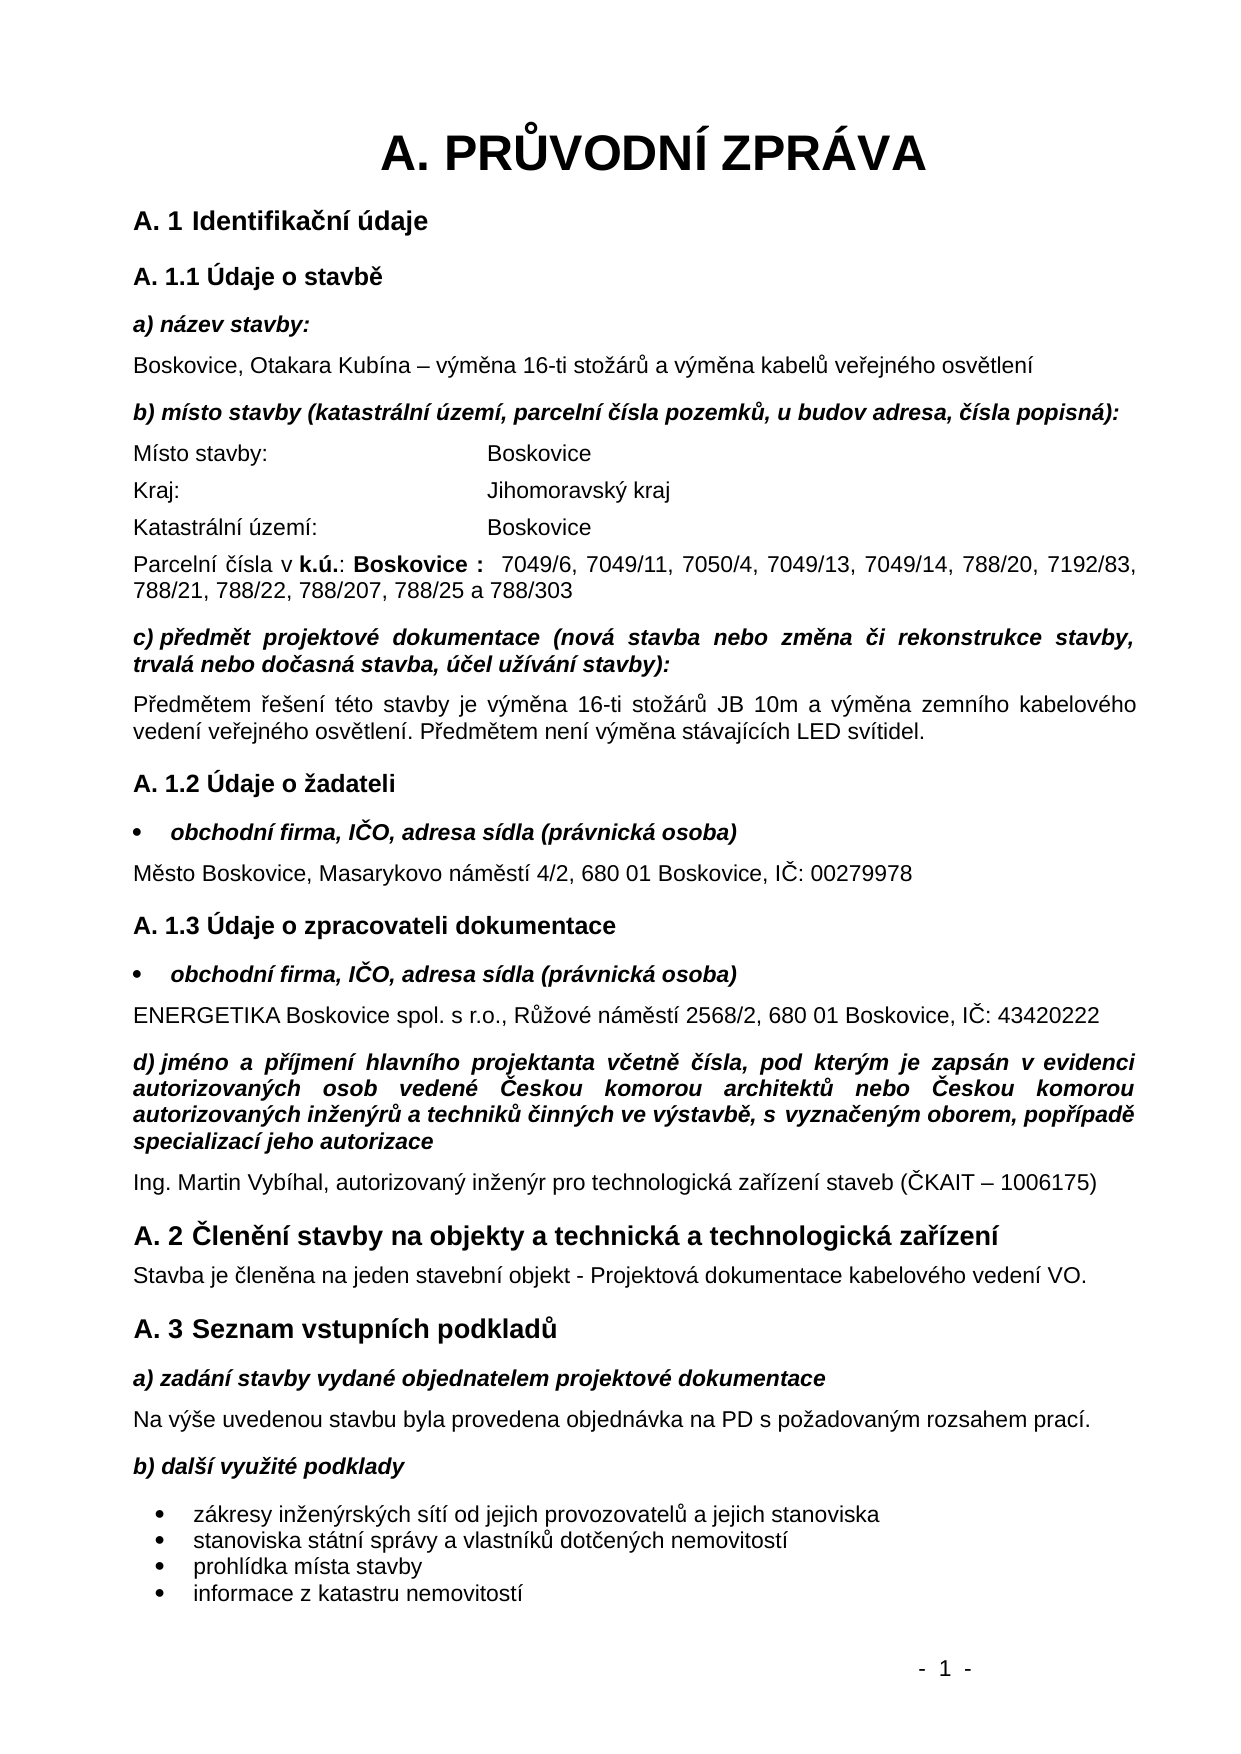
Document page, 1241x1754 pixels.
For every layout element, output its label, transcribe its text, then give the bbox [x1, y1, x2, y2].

text informace z katastru nemovitostí [156, 1579, 1137, 1606]
text stanoviska státní správy a vlastníků dotčených nemovitostí [156, 1527, 1137, 1553]
text zákresy inženýrských sítí od jejich provozovatelů a jejich stanoviska [156, 1501, 1137, 1527]
subtitle Seznam vstupních podkladů [133, 1313, 1137, 1344]
text Parcelní čísla v k.ú.: Boskovice : 7049/6, 7049/11, 7050/4, 7049/13, 7049/14, 788/20, 7192/83, 788/21, 788/22, 788/207, 788/25 a 788/303 [133, 551, 1137, 603]
text Boskovice, Otakara Kubína – výměna 16-ti stožárů a výměna kabelů veřejného osvětlení [133, 352, 1137, 378]
subtitle Údaje o stavbě [133, 262, 1137, 290]
text další využité podklady [133, 1453, 1137, 1480]
text prohlídka místa stavby [156, 1553, 1137, 1579]
subtitle PRŮVODNÍ ZPRÁVA [170, 123, 1137, 180]
text Město Boskovice, Masarykovo náměstí 4/2, 680 01 Boskovice, IČ: 00279978 [133, 860, 1137, 886]
subtitle Členění stavby na objekty a technická a technologická zařízení [133, 1220, 1137, 1251]
text jméno a příjmení hlavního projektanta včetně čísla, pod kterým je zapsán v evidenci autorizovaných osob vedené Českou komorou architektů nebo Českou komorou autorizovaných inženýrů a techniků činných ve výstavbě, s vyznačeným oborem, popřípadě specializací jeho autorizace [133, 1049, 1137, 1154]
text Na výše uvedenou stavbu byla provedena objednávka na PD s požadovaným rozsahem prací. [133, 1406, 1137, 1432]
text Stavba je členěna na jeden stavební objekt - Projektová dokumentace kabelového vedení VO. [133, 1262, 1137, 1288]
text Předmětem řešení této stavby je výměna 16-ti stožárů JB 10m a výměna zemního kabelového vedení veřejného osvětlení. Předmětem není výměna stávajících LED svítidel. [133, 691, 1137, 744]
text ENERGETIKA Boskovice spol. s r.o., Růžové náměstí 2568/2, 680 01 Boskovice, IČ: 43420222 [133, 1002, 1137, 1028]
text název stavby: [133, 311, 1137, 338]
list obchodní firma, IČO, adresa sídla (právnická osoba) [133, 961, 1137, 987]
text předmět projektové dokumentace (nová stavba nebo změna či rekonstrukce stavby, trvalá nebo dočasná stavba, účel užívání stavby): [133, 624, 1137, 677]
subtitle Identifikační údaje [133, 205, 1137, 237]
text Katastrální území: [133, 514, 1137, 540]
text místo stavby (katastrální území, parcelní čísla pozemků, u budov adresa, čísla popisná): [133, 399, 1137, 426]
text Místo stavby: Boskovice [133, 440, 1137, 467]
text Ing. Martin Vybíhal, autorizovaný inženýr pro technologická zařízení staveb (ČKAIT – 1006175) [133, 1169, 1137, 1195]
text Kraj: Jihomoravský kraj [133, 477, 1137, 503]
subtitle Údaje o žadateli [133, 769, 1137, 798]
subtitle Údaje o zpracovateli dokumentace [133, 911, 1137, 940]
list zadání stavby vydané objednatelem projektové dokumentace [133, 1365, 1137, 1392]
list obchodní firma, IČO, adresa sídla (právnická osoba) [133, 819, 1137, 845]
